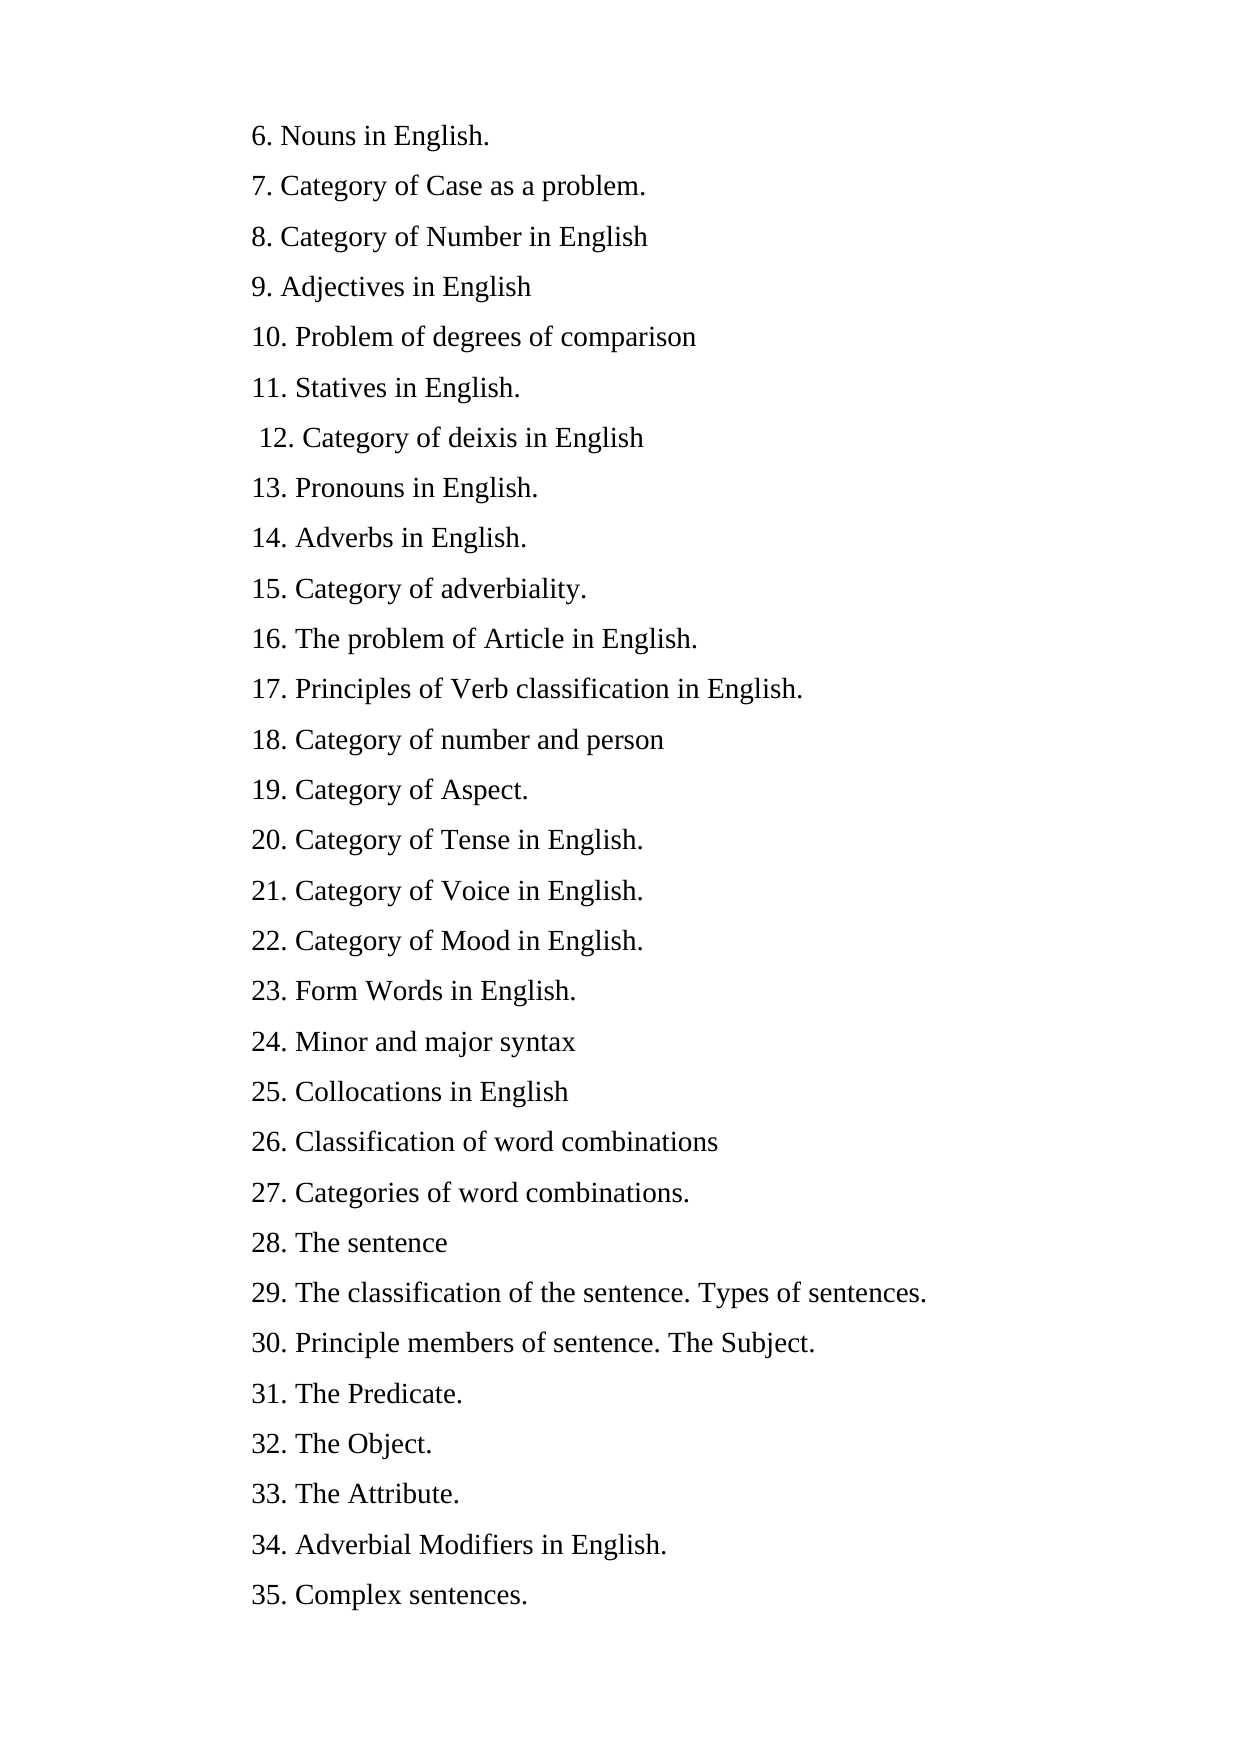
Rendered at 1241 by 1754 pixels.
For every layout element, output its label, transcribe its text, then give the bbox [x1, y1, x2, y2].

text 7. Category of Case as a problem. [177, 168, 1152, 202]
text 10. Problem of degrees of comparison [177, 319, 1152, 353]
text 19. Category of Aspect. [177, 772, 1152, 806]
text 24. Minor and major syntax [177, 1024, 1152, 1057]
text 13. Pronouns in English. [177, 470, 1152, 504]
text 34. Adverbial Modifiers in English. [177, 1527, 1152, 1560]
text 32. The Object. [177, 1426, 1152, 1460]
text 21. Category of Voice in English. [177, 873, 1152, 906]
text 31. The Predicate. [177, 1376, 1152, 1409]
text 26. Classification of word combinations [177, 1124, 1152, 1158]
text 11. Statives in English. [177, 370, 1152, 403]
text 28. The sentence [177, 1225, 1152, 1258]
text 22. Category of Mood in English. [177, 923, 1152, 957]
text 33. The Attribute. [177, 1477, 1152, 1510]
text 18. Category of number and person [177, 722, 1152, 755]
text 25. Collocations in English [177, 1074, 1152, 1108]
text 16. The problem of Article in English. [177, 621, 1152, 655]
text 17. Principles of Verb classification in English. [177, 672, 1152, 705]
text 9. Adjectives in English [177, 269, 1152, 303]
text 23. Form Words in English. [177, 973, 1152, 1007]
text 29. The classification of the sentence. Types of sentences. [177, 1275, 1152, 1309]
text 27. Categories of word combinations. [177, 1175, 1152, 1208]
text 20. Category of Tense in English. [177, 822, 1152, 856]
text 8. Category of Number in English [177, 219, 1152, 252]
text 15. Category of adverbiаlity. [177, 571, 1152, 604]
text 12. Category of deixis in English [177, 420, 1152, 453]
text 30. Principle members of sentence. The Subject. [177, 1326, 1152, 1359]
text 35. Complex sentences. [177, 1577, 1152, 1611]
text 14. Adverbs in English. [177, 521, 1152, 554]
text 6. Nouns in English. [177, 118, 1152, 152]
